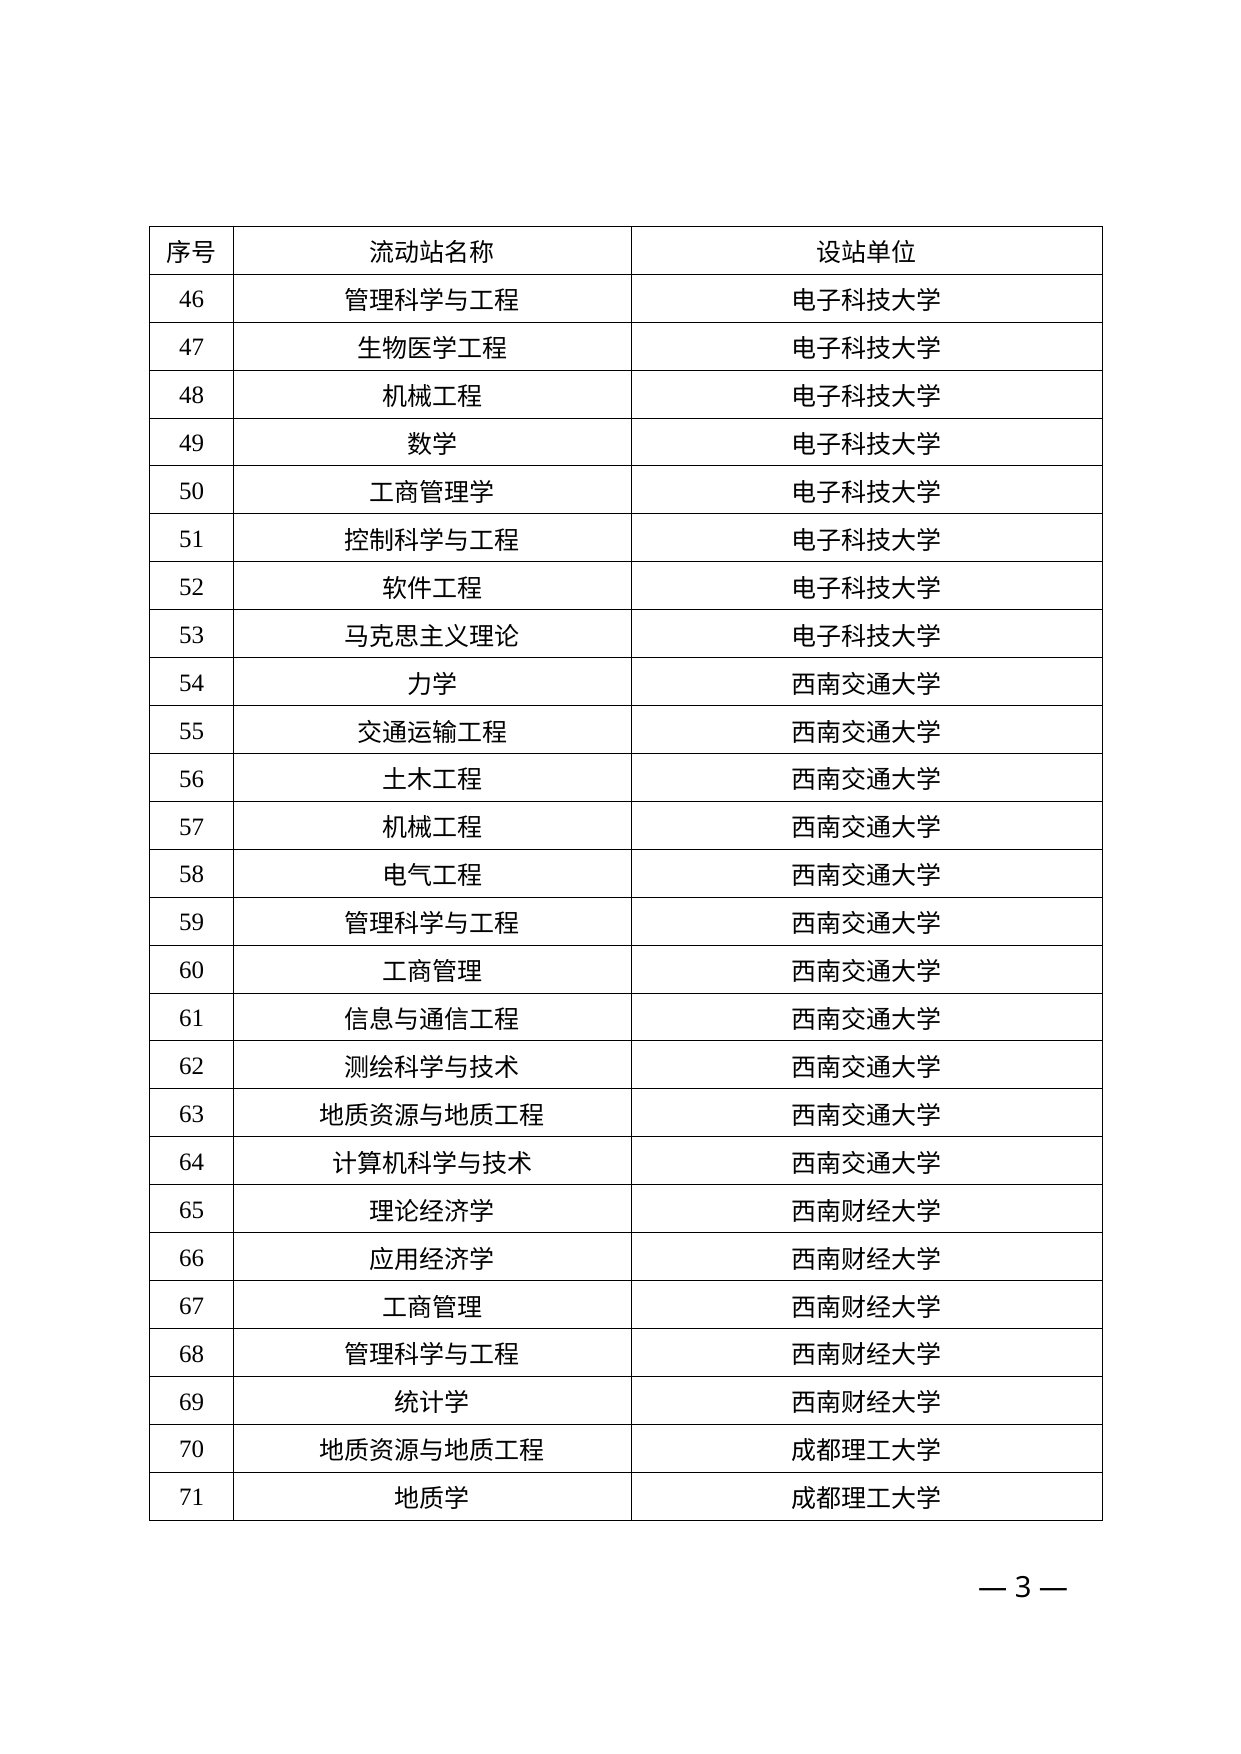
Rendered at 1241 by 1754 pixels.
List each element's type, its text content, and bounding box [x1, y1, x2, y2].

table_header 设站单位 [632, 227, 1102, 274]
table_cell 46 [150, 275, 233, 322]
table_cell 西南交通大学 [632, 1041, 1102, 1088]
table_cell 电子科技大学 [632, 275, 1102, 322]
table_cell 西南交通大学 [632, 1137, 1102, 1184]
table_cell 电子科技大学 [632, 419, 1102, 465]
table_cell 68 [150, 1329, 233, 1376]
table_cell 59 [150, 898, 233, 944]
table_cell 应用经济学 [234, 1233, 631, 1280]
table_cell 电子科技大学 [632, 562, 1102, 609]
table_cell 电子科技大学 [632, 514, 1102, 561]
table_cell 成都理工大学 [632, 1425, 1102, 1472]
table_header 序号 [150, 227, 233, 274]
table_cell 交通运输工程 [234, 706, 631, 753]
table_cell 西南财经大学 [632, 1329, 1102, 1376]
table_cell 西南交通大学 [632, 898, 1102, 944]
table_cell 西南交通大学 [632, 994, 1102, 1040]
table_cell 西南交通大学 [632, 706, 1102, 753]
table_cell 软件工程 [234, 562, 631, 609]
table_cell 管理科学与工程 [234, 1329, 631, 1376]
table_cell 54 [150, 658, 233, 705]
table_cell 47 [150, 323, 233, 369]
table_cell 61 [150, 994, 233, 1040]
table_cell 生物医学工程 [234, 323, 631, 369]
table_cell 工商管理 [234, 946, 631, 992]
table_cell 控制科学与工程 [234, 514, 631, 561]
table_cell 管理科学与工程 [234, 275, 631, 322]
table_cell 62 [150, 1041, 233, 1088]
table_cell 西南财经大学 [632, 1233, 1102, 1280]
table_cell 55 [150, 706, 233, 753]
table_cell 48 [150, 371, 233, 417]
table_cell 力学 [234, 658, 631, 705]
table_cell 马克思主义理论 [234, 610, 631, 657]
table_cell 57 [150, 802, 233, 849]
table_cell 机械工程 [234, 371, 631, 417]
table_cell 机械工程 [234, 802, 631, 849]
table_cell 工商管理 [234, 1281, 631, 1328]
table_cell 统计学 [234, 1377, 631, 1424]
table_cell 60 [150, 946, 233, 992]
table_cell 西南财经大学 [632, 1185, 1102, 1232]
table_cell 69 [150, 1377, 233, 1424]
table_cell 西南交通大学 [632, 754, 1102, 801]
table_cell 电子科技大学 [632, 323, 1102, 369]
table_cell 西南交通大学 [632, 850, 1102, 897]
table_cell 土木工程 [234, 754, 631, 801]
table_cell 西南交通大学 [632, 1089, 1102, 1136]
table_cell 地质学 [234, 1473, 631, 1519]
table_cell 65 [150, 1185, 233, 1232]
table_cell 电子科技大学 [632, 371, 1102, 417]
table_cell 电气工程 [234, 850, 631, 897]
table_cell 64 [150, 1137, 233, 1184]
table_cell 67 [150, 1281, 233, 1328]
table_cell 计算机科学与技术 [234, 1137, 631, 1184]
table_cell 56 [150, 754, 233, 801]
table_cell 51 [150, 514, 233, 561]
table_cell 71 [150, 1473, 233, 1519]
table_cell 70 [150, 1425, 233, 1472]
table_cell 53 [150, 610, 233, 657]
table_cell 地质资源与地质工程 [234, 1425, 631, 1472]
table_cell 西南交通大学 [632, 946, 1102, 992]
table_cell 数学 [234, 419, 631, 465]
table_cell 西南财经大学 [632, 1281, 1102, 1328]
table_cell 西南交通大学 [632, 802, 1102, 849]
table_cell 电子科技大学 [632, 466, 1102, 513]
table_cell 58 [150, 850, 233, 897]
table_cell 西南交通大学 [632, 658, 1102, 705]
table_cell 地质资源与地质工程 [234, 1089, 631, 1136]
table_cell 成都理工大学 [632, 1473, 1102, 1519]
table_cell 信息与通信工程 [234, 994, 631, 1040]
table_cell 63 [150, 1089, 233, 1136]
table_cell 50 [150, 466, 233, 513]
table_header 流动站名称 [234, 227, 631, 274]
table_cell 49 [150, 419, 233, 465]
table_cell 电子科技大学 [632, 610, 1102, 657]
table_cell 工商管理学 [234, 466, 631, 513]
table_cell 管理科学与工程 [234, 898, 631, 944]
table_cell 52 [150, 562, 233, 609]
table_cell 测绘科学与技术 [234, 1041, 631, 1088]
table_cell 理论经济学 [234, 1185, 631, 1232]
table_cell 66 [150, 1233, 233, 1280]
table_cell 西南财经大学 [632, 1377, 1102, 1424]
